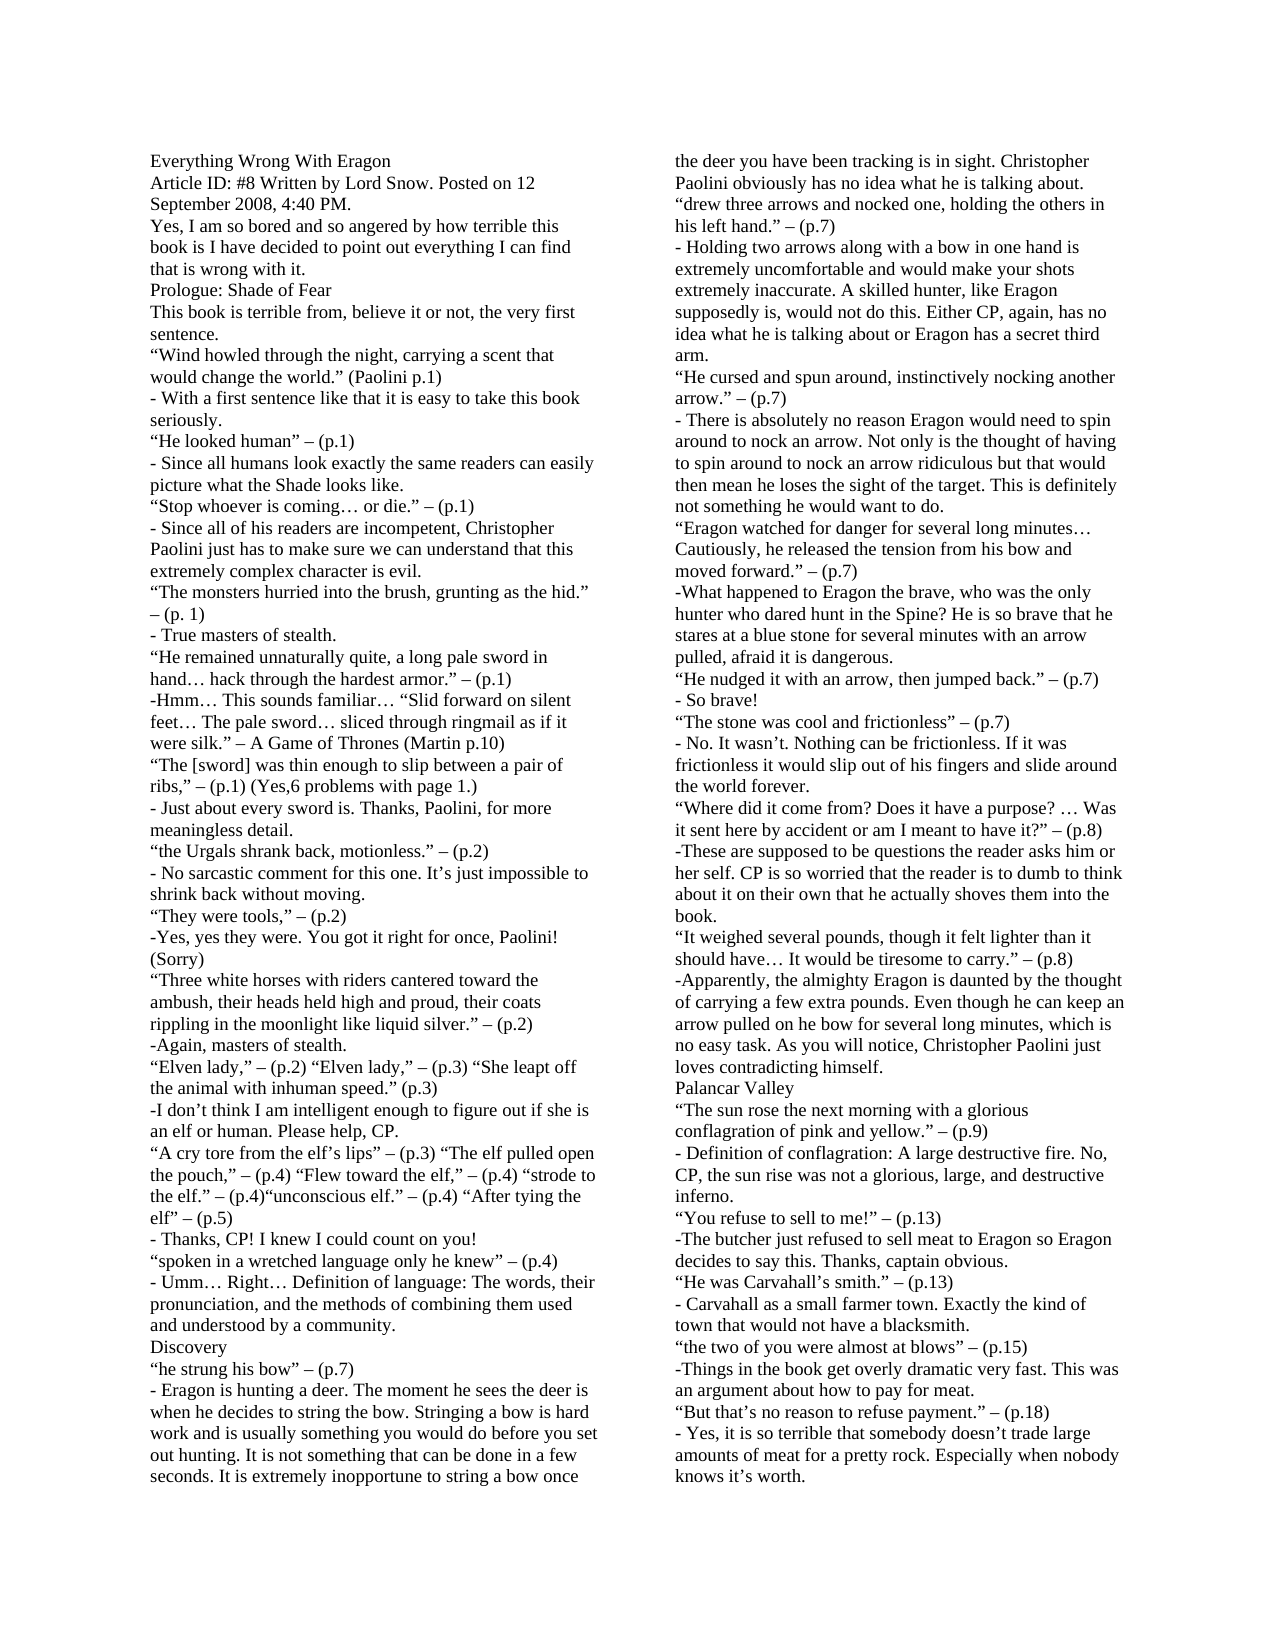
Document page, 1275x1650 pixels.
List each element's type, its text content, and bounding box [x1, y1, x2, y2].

text This book is terrible from, believe it or not, the very first sentence. [150, 301, 600, 344]
text “He cursed and spun around, instinctively nocking another arrow.” – (p.7) [675, 366, 1125, 409]
text “the Urgals shrank back, motionless.” – (p.2) [150, 840, 600, 862]
text - Definition of conflagration: A large destructive fire. No, CP, the sun rise was not a glorious, large, and destructive inferno. [675, 1142, 1125, 1207]
text “Elven lady,” – (p.2) “Elven lady,” – (p.3) “She leapt off the animal with inhuman speed.” (p.3) [150, 1056, 600, 1099]
text Discovery [150, 1336, 600, 1357]
text -Apparently, the almighty Eragon is daunted by the thought of carrying a few extra pounds. Even though he can keep an arrow pulled on he bow for several long minutes, which is no easy task. As you will notice, Christopher Paolini just loves contradicting himself. [675, 969, 1125, 1077]
text - No sarcastic comment for this one. It’s just impossible to shrink back without moving. [150, 862, 600, 905]
text “The monsters hurried into the brush, grunting as the hid.” – (p. 1) [150, 581, 600, 624]
text -The butcher just refused to sell meat to Eragon so Eragon decides to say this. Thanks, captain obvious. [675, 1228, 1125, 1271]
text - Since all humans look exactly the same readers can easily picture what the Shade looks like. [150, 452, 600, 495]
text -Again, masters of stealth. [150, 1034, 600, 1056]
text “He remained unnaturally quite, a long pale sword in hand… hack through the hardest armor.” – (p.1) [150, 646, 600, 689]
text - Just about every sword is. Thanks, Paolini, for more meaningless detail. [150, 797, 600, 840]
text Palancar Valley [675, 1077, 1125, 1099]
text “They were tools,” – (p.2) [150, 905, 600, 926]
text “You refuse to sell to me!” – (p.13) [675, 1207, 1125, 1228]
text - Yes, it is so terrible that somebody doesn’t trade large amounts of meat for a pretty rock. Especially when nobody knows it’s worth. [675, 1422, 1125, 1487]
text - True masters of stealth. [150, 624, 600, 646]
text “The sun rose the next morning with a glorious conflagration of pink and yellow.” – (p.9) [675, 1099, 1125, 1142]
text - No. It wasn’t. Nothing can be frictionless. If it was frictionless it would slip out of his fingers and slide around the world forever. [675, 732, 1125, 797]
text “The stone was cool and frictionless” – (p.7) [675, 711, 1125, 732]
text “A cry tore from the elf’s lips” – (p.3) “The elf pulled open the pouch,” – (p.4) “Flew toward the elf,” – (p.4) “strode to the elf.” – (p.4)“unconscious elf.” – (p.4) “After tying the elf” – (p.5) [150, 1142, 600, 1228]
text “He was Carvahall’s smith.” – (p.13) [675, 1271, 1125, 1293]
text “Wind howled through the night, carrying a scent that would change the world.” (Paolini p.1) [150, 344, 600, 387]
text “The [sword] was thin enough to slip between a pair of ribs,” – (p.1) (Yes,6 problems with page 1.) [150, 754, 600, 797]
text -Things in the book get overly dramatic very fast. This was an argument about how to pay for meat. [675, 1357, 1125, 1401]
text “drew three arrows and nocked one, holding the others in his left hand.” – (p.7) [675, 193, 1125, 236]
text - Carvahall as a small farmer town. Exactly the kind of town that would not have a blacksmith. [675, 1293, 1125, 1336]
text “spoken in a wretched language only he knew” – (p.4) [150, 1250, 600, 1271]
text -Hmm… This sounds familiar… “Slid forward on silent feet… The pale sword… sliced through ringmail as if it were silk.” – A Game of Thrones (Martin p.10) [150, 689, 600, 754]
text -What happened to Eragon the brave, who was the only hunter who dared hunt in the Spine? He is so brave that he stares at a blue stone for several minutes with an arrow pulled, afraid it is dangerous. [675, 581, 1125, 667]
text Everything Wrong With Eragon [150, 150, 600, 172]
text - Holding two arrows along with a bow in one hand is extremely uncomfortable and would make your shots extremely inaccurate. A skilled hunter, like Eragon supposedly is, would not do this. Either CP, again, has no idea what he is talking about or Eragon has a secret third arm. [675, 236, 1125, 366]
text - Eragon is hunting a deer. The moment he sees the deer is when he decides to string the bow. Stringing a bow is hard work and is usually something you would do before you set out hunting. It is not something that can be done in a few seconds. It is extremely inopportune to string a bow once the deer you have been tracking is in sight. Christopher Paolini obviously has no idea what he is talking about. [150, 1379, 600, 1487]
text “he strung his bow” – (p.7) [150, 1357, 600, 1379]
text “Three white horses with riders cantered toward the ambush, their heads held high and proud, their coats rippling in the moonlight like liquid silver.” – (p.2) [150, 969, 600, 1034]
text “Eragon watched for danger for several long minutes… Cautiously, he released the tension from his bow and moved forward.” – (p.7) [675, 517, 1125, 581]
text “Stop whoever is coming… or die.” – (p.1) [150, 495, 600, 517]
text - Umm… Right… Definition of language: The words, their pronunciation, and the methods of combining them used and understood by a community. [150, 1271, 600, 1336]
text “But that’s no reason to refuse payment.” – (p.18) [675, 1401, 1125, 1422]
text - There is absolutely no reason Eragon would need to spin around to nock an arrow. Not only is the thought of having to spin around to nock an arrow ridiculous but that would then mean he loses the sight of the target. This is definitely not something he would want to do. [675, 409, 1125, 517]
text -These are supposed to be questions the reader asks him or her self. CP is so worried that the reader is to dumb to think about it on their own that he actually shoves them into the book. [675, 840, 1125, 926]
text Article ID: #8 Written by Lord Snow. Posted on 12 September 2008, 4:40 PM. [150, 172, 600, 215]
text “He looked human” – (p.1) [150, 430, 600, 452]
text “He nudged it with an arrow, then jumped back.” – (p.7) [675, 667, 1125, 689]
text - So brave! [675, 689, 1125, 711]
text “It weighed several pounds, though it felt lighter than it should have… It would be tiresome to carry.” – (p.8) [675, 926, 1125, 969]
text - Since all of his readers are incompetent, Christopher Paolini just has to make sure we can understand that this extremely complex character is evil. [150, 517, 600, 581]
text Prologue: Shade of Fear [150, 279, 600, 301]
text “the two of you were almost at blows” – (p.15) [675, 1336, 1125, 1357]
text - With a first sentence like that it is easy to take this book seriously. [150, 387, 600, 430]
text “Where did it come from? Does it have a purpose? … Was it sent here by accident or am I meant to have it?” – (p.8) [675, 797, 1125, 840]
text -Yes, yes they were. You got it right for once, Paolini! (Sorry) [150, 926, 600, 969]
text -I don’t think I am intelligent enough to figure out if she is an elf or human. Please help, CP. [150, 1099, 600, 1142]
text Yes, I am so bored and so angered by how terrible this book is I have decided to point out everything I can find that is wrong with it. [150, 215, 600, 279]
text - Thanks, CP! I knew I could count on you! [150, 1228, 600, 1250]
